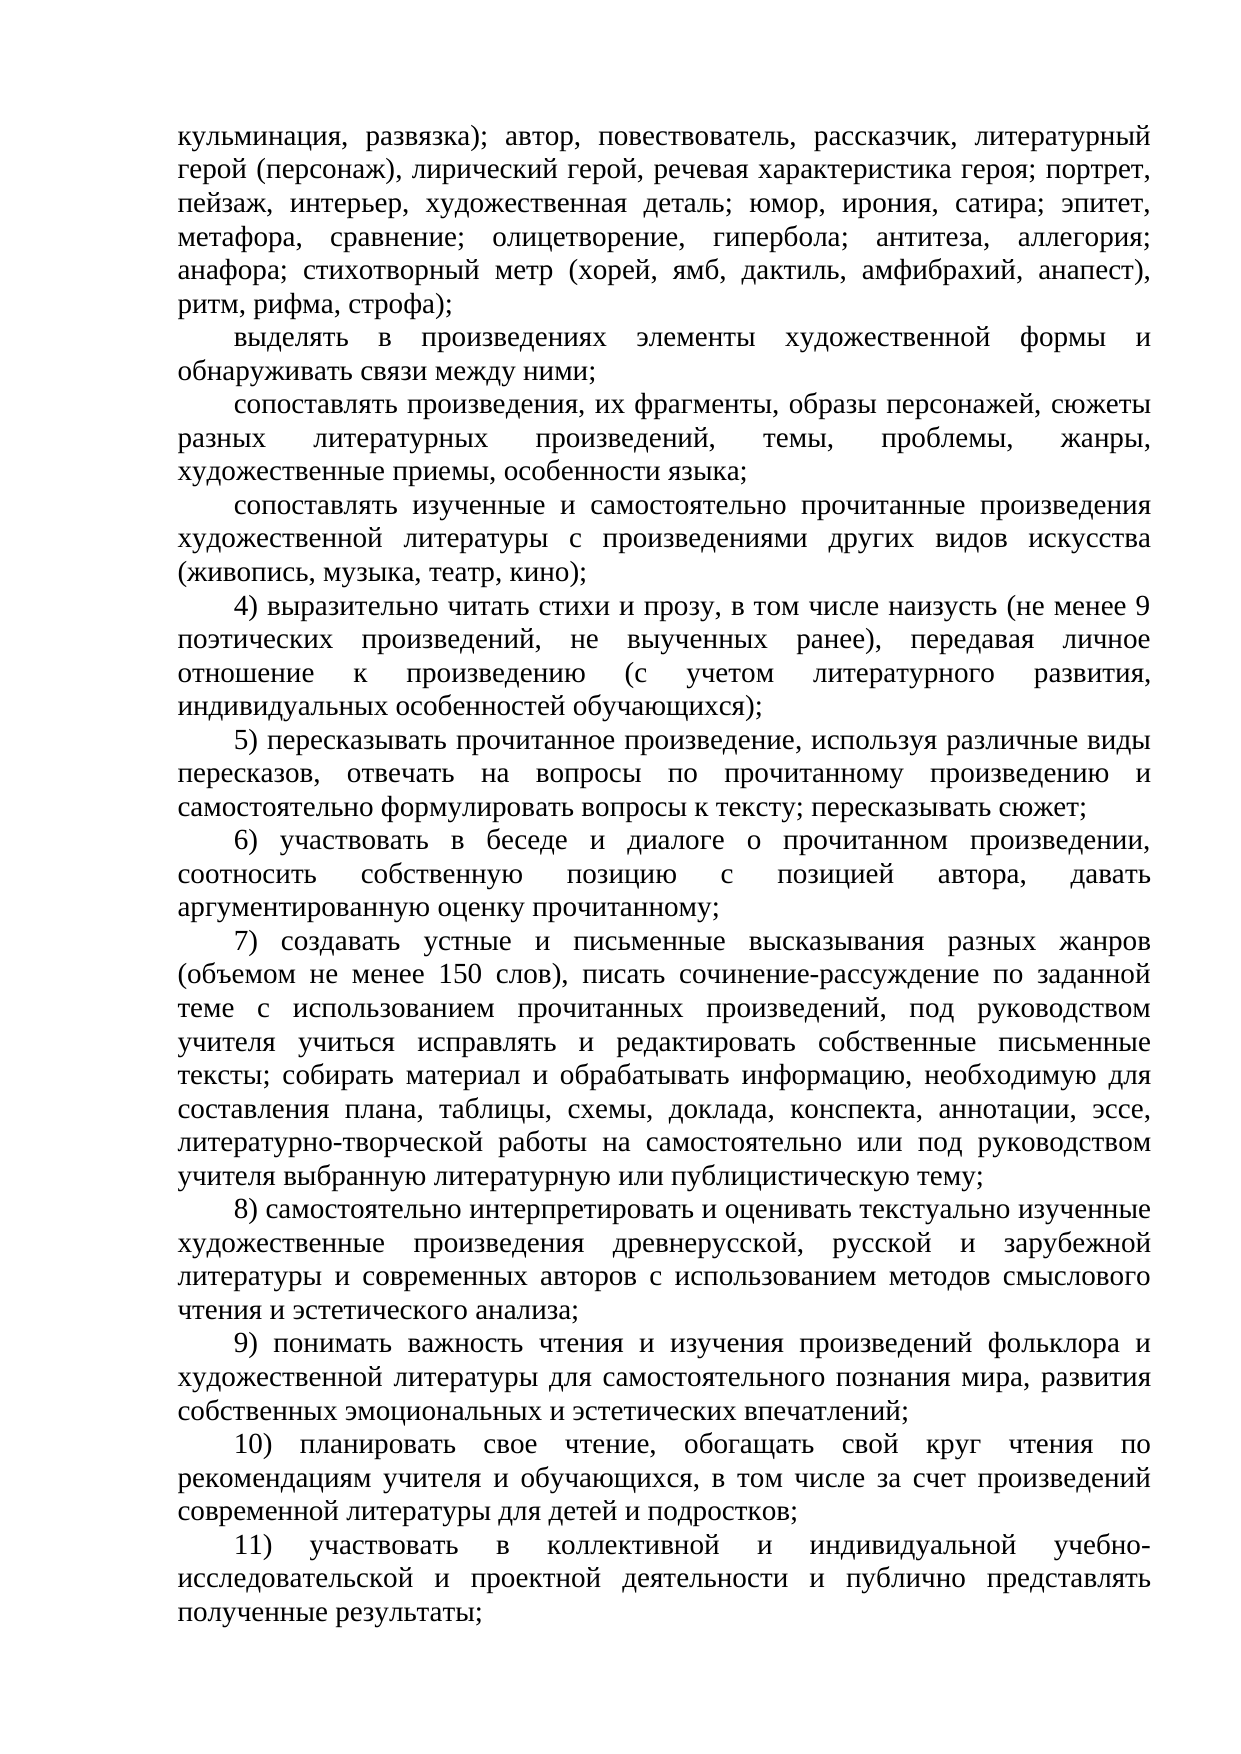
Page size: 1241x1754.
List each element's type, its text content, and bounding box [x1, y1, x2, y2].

text 6) участвовать в беседе и диалоге о прочитанном произведении, соотносить собственную позицию с позицией автора, давать аргументированную оценку прочитанному; [177, 822, 1152, 923]
text сопоставлять изученные и самостоятельно прочитанные произведения художественной литературы с произведениями других видов искусства (живопись, музыка, театр, кино); [177, 487, 1152, 588]
text 4) выразительно читать стихи и прозу, в том числе наизусть (не менее 9 поэтических произведений, не выученных ранее), передавая личное отношение к произведению (с учетом литературного развития, индивидуальных особенностей обучающихся); [177, 588, 1152, 722]
text 11) участвовать в коллективной и индивидуальной учебно-исследовательской и проектной деятельности и публично представлять полученные результаты; [177, 1527, 1152, 1627]
text 5) пересказывать прочитанное произведение, используя различные виды пересказов, отвечать на вопросы по прочитанному произведению и самостоятельно формулировать вопросы к тексту; пересказывать сюжет; [177, 722, 1152, 822]
text сопоставлять произведения, их фрагменты, образы персонажей, сюжеты разных литературных произведений, темы, проблемы, жанры, художественные приемы, особенности языка; [177, 386, 1152, 487]
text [177, 118, 1152, 319]
text 8) самостоятельно интерпретировать и оценивать текстуально изученные художественные произведения древнерусской, русской и зарубежной литературы и современных авторов с использованием методов смыслового чтения и эстетического анализа; [177, 1191, 1152, 1326]
text 10) планировать свое чтение, обогащать свой круг чтения по рекомендациям учителя и обучающихся, в том числе за счет произведений современной литературы для детей и подростков; [177, 1426, 1152, 1527]
text выделять в произведениях элементы художественной формы и обнаруживать связи между ними; [177, 319, 1152, 386]
text 7) создавать устные и письменные высказывания разных жанров (объемом не менее 150 слов), писать сочинение-рассуждение по заданной теме с использованием прочитанных произведений, под руководством учителя учиться исправлять и редактировать собственные письменные тексты; собирать материал и обрабатывать информацию, необходимую для составления плана, таблицы, схемы, доклада, конспекта, аннотации, эссе, литературно-творческой работы на самостоятельно или под руководством учителя выбранную литературную или публицистическую тему; [177, 923, 1152, 1191]
text 9) понимать важность чтения и изучения произведений фольклора и художественной литературы для самостоятельного познания мира, развития собственных эмоциональных и эстетических впечатлений; [177, 1326, 1152, 1426]
